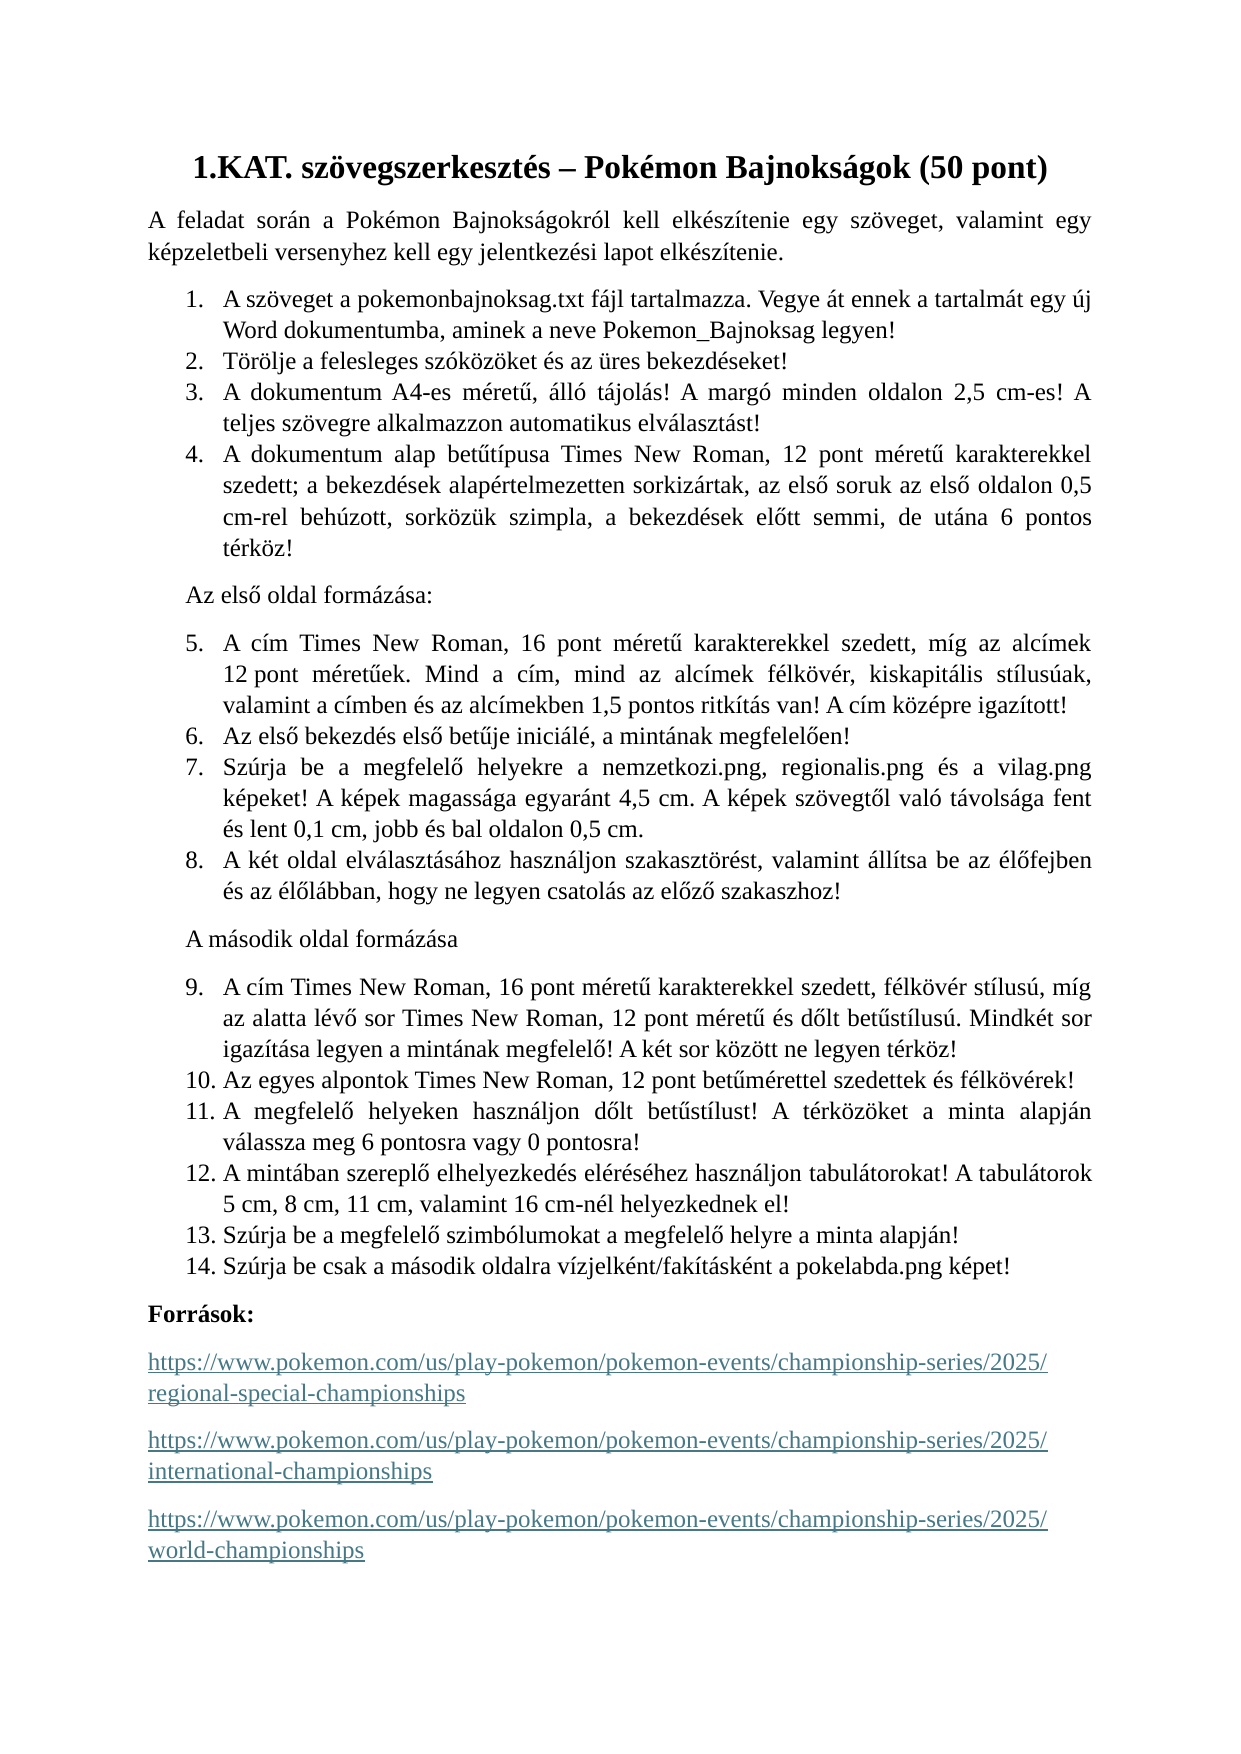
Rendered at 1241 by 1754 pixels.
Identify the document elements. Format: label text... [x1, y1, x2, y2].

text A feladat során a Pokémon Bajnokságokról kell elkészítenie egy szöveget, valamint egy képzeletbeli versenyhez kell egy jelentkezési lapot elkészítenie. [148, 206, 1093, 265]
list A mintában szereplő elhelyezkedés eléréséhez használjon tabulátorokat! A tabulátorok 5 cm, 8 cm, 11 cm, valamint 16 cm-nél helyezkednek el! [185, 1158, 1093, 1218]
list Az egyes alpontok Times New Roman, 12 pont betűmérettel szedettek és félkövérek! [185, 1065, 1093, 1094]
list Szúrja be a megfelelő helyekre a nemzetkozi.png, regionalis.png és a vilag.png képeket! A képek magassága egyaránt 4,5 cm. A képek szövegtől való távolsága fent és lent 0,1 cm, jobb és bal oldalon 0,5 cm. [185, 752, 1093, 843]
list A cím Times New Roman, 16 pont méretű karakterekkel szedett, míg az alcímek 12 pont méretűek. Mind a cím, mind az alcímek félkövér, kiskapitális stílusúak, valamint a címben és az alcímekben 1,5 pontos ritkítás van! A cím középre igazított! [185, 628, 1093, 719]
list A dokumentum A4-es méretű, álló tájolás! A margó minden oldalon 2,5 cm-es! A teljes szövegre alkalmazzon automatikus elválasztást! [185, 377, 1093, 437]
list A szöveget a pokemonbajnoksag.txt fájl tartalmazza. Vegye át ennek a tartalmát egy új Word dokumentumba, aminek a neve Pokemon_Bajnoksag legyen! [185, 284, 1093, 344]
list Szúrja be a megfelelő szimbólumokat a megfelelő helyre a minta alapján! [185, 1220, 1093, 1249]
list Az első bekezdés első betűje iniciálé, a mintának megfelelően! [185, 721, 1093, 750]
text https://www.pokemon.com/us/play-pokemon/pokemon-events/championship-series/2025/world-championships [148, 1504, 1093, 1564]
list A dokumentum alap betűtípusa Times New Roman, 12 pont méretű karakterekkel szedett; a bekezdések alapértelmezetten sorkizártak, az első soruk az első oldalon 0,5 cm-rel behúzott, sorközük szimpla, a bekezdések előtt semmi, de utána 6 pontos térköz! [185, 439, 1093, 561]
list A megfelelő helyeken használjon dőlt betűstílust! A térközöket a minta alapján válassza meg 6 pontosra vagy 0 pontosra! [185, 1096, 1093, 1156]
list A cím Times New Roman, 16 pont méretű karakterekkel szedett, félkövér stílusú, míg az alatta lévő sor Times New Roman, 12 pont méretű és dőlt betűstílusú. Mindkét sor igazítása legyen a mintának megfelelő! A két sor között ne legyen térköz! [185, 972, 1093, 1063]
text https://www.pokemon.com/us/play-pokemon/pokemon-events/championship-series/2025/international-championships [148, 1425, 1093, 1485]
text A második oldal formázása [185, 924, 1093, 953]
list A két oldal elválasztásához használjon szakasztörést, valamint állítsa be az élőfejben és az élőlábban, hogy ne legyen csatolás az előző szakaszhoz! [185, 845, 1093, 905]
list Törölje a felesleges szóközöket és az üres bekezdéseket! [185, 346, 1093, 375]
text Források: [148, 1299, 1093, 1328]
text Az első oldal formázása: [185, 580, 1093, 609]
text 1.KAT. szövegszerkesztés – Pokémon Bajnokságok (50 pont) [148, 148, 1093, 186]
text https://www.pokemon.com/us/play-pokemon/pokemon-events/championship-series/2025/regional-special-championships [148, 1347, 1093, 1406]
list Szúrja be csak a második oldalra vízjelként/fakításként a pokelabda.png képet! [185, 1251, 1093, 1280]
